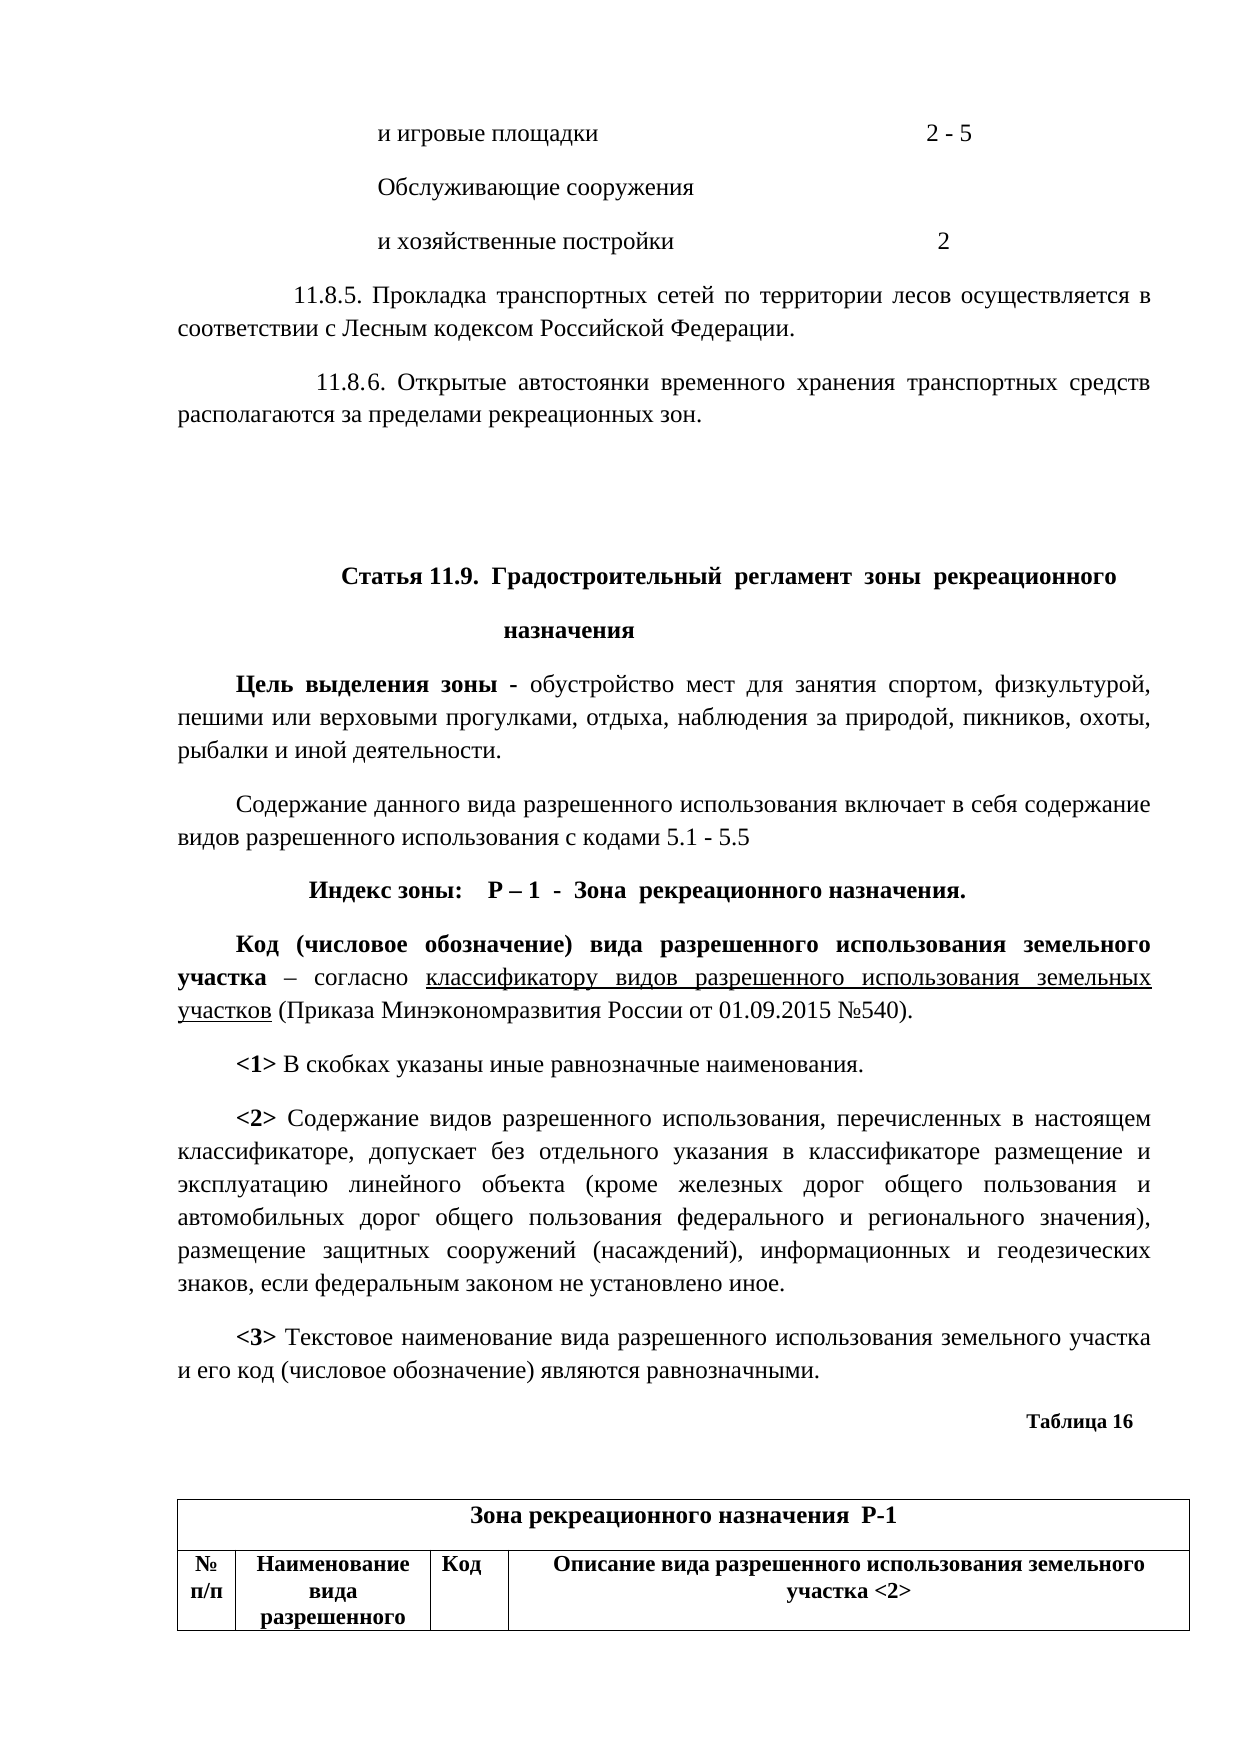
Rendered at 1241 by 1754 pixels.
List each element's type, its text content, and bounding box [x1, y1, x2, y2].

text Обслуживающие сооружения [177, 172, 1152, 201]
text 11.8.6. Открытые автостоянки временного хранения транспортных средств располагаются за пределами рекреационных зон. [177, 367, 1152, 428]
text и игровые площадки 2 - 5 [177, 118, 1152, 147]
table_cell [509, 1551, 1189, 1629]
text Цель выделения зоны - обустройство мест для занятия спортом, физкультурой, пешими или верховыми прогулками, отдыха, наблюдения за природой, пикников, охоты, рыбалки и иной деятельности. [177, 669, 1152, 764]
text и хозяйственные постройки 2 [177, 226, 1152, 254]
text Таблица 16 [177, 1409, 1152, 1433]
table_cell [236, 1551, 430, 1629]
text Статья 11.9. Градостроительный регламент зоны рекреационного [177, 561, 1152, 590]
text Код (числовое обозначение) вида разрешенного использования земельного участка – согласно классификатору видов разрешенного использования земельных участков (Приказа Минэкономразвития России от 01.09.2015 №540). [177, 929, 1152, 1024]
table_header Зона рекреационного назначения Р-1 [178, 1500, 1189, 1549]
text <2> Содержание видов разрешенного использования, перечисленных в настоящем классификаторе, допускает без отдельного указания в классификаторе размещение и эксплуатацию линейного объекта (кроме железных дорог общего пользования и автомобильных дорог общего пользования федерального и регионального значения), размещение защитных сооружений (насаждений), информационных и геодезических знаков, если федеральным законом не установлено иное. [177, 1103, 1152, 1297]
text <1> В скобках указаны иные равнозначные наименования. [177, 1049, 1152, 1078]
text Индекс зоны: Р – 1 - Зона рекреационного назначения. [177, 876, 1152, 904]
text назначения [177, 615, 1152, 644]
table_cell № п/п [178, 1551, 235, 1629]
table_cell Код <3> [431, 1551, 508, 1629]
text Содержание данного вида разрешенного использования включает в себя содержание видов разрешенного использования с кодами 5.1 - 5.5 [177, 789, 1152, 851]
text <3> Текстовое наименование вида разрешенного использования земельного участка и его код (числовое обозначение) являются равнозначными. [177, 1322, 1152, 1384]
text 11.8.5. Прокладка транспортных сетей по территории лесов осуществляется в соответствии с Лесным кодексом Российской Федерации. [177, 280, 1152, 341]
